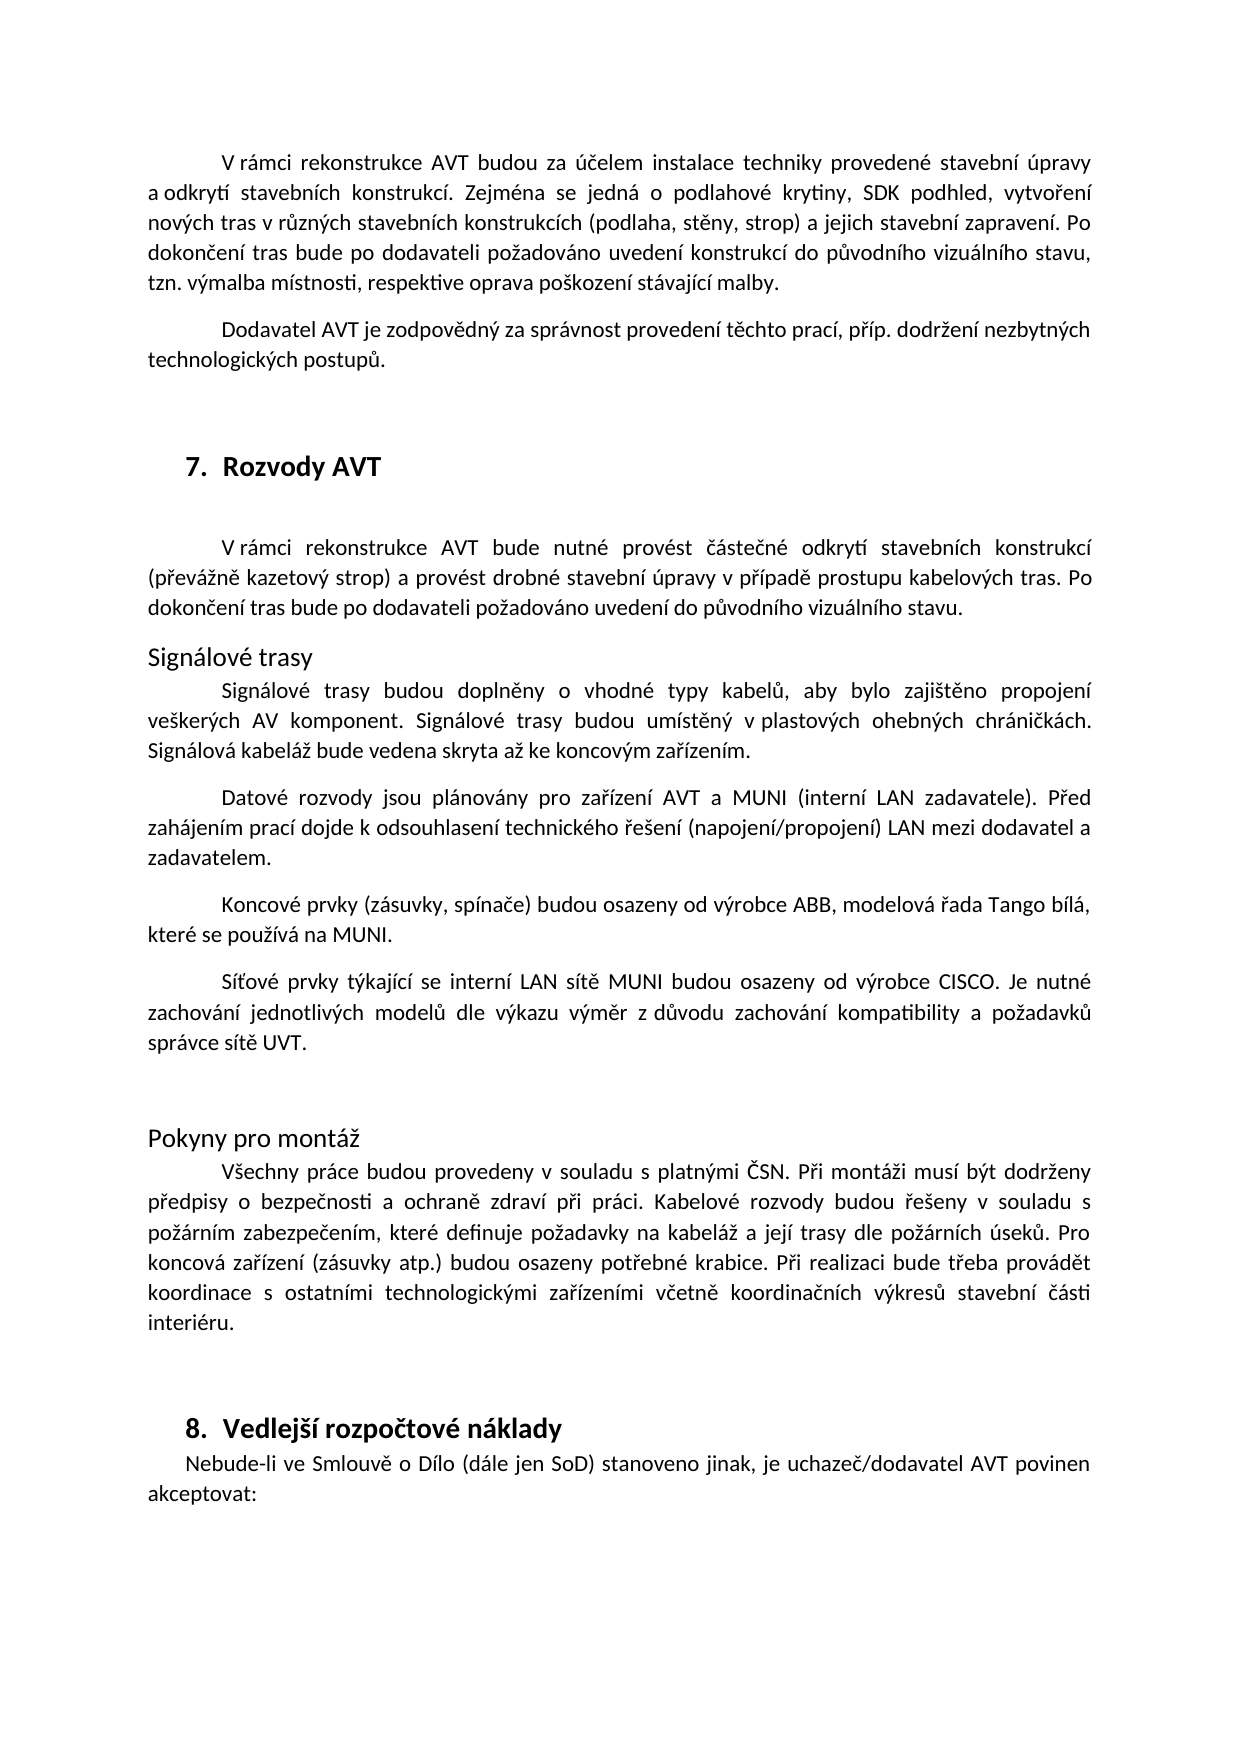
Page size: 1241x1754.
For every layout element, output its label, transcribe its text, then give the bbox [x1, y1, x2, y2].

text Datové rozvody jsou plánovány pro zařízení AVT a MUNI (interní LAN zadavatele). Před zahájením prací dojde k odsouhlasení technického řešení (napojení/propojení) LAN mezi dodavatel a zadavatelem. [148, 783, 1093, 872]
text Síťové prvky týkající se interní LAN sítě MUNI budou osazeny od výrobce CISCO. Je nutné zachování jednotlivých modelů dle výkazu výměr z důvodu zachování kompatibility a požadavků správce sítě UVT. [148, 967, 1093, 1056]
text V rámci rekonstrukce AVT budou za účelem instalace techniky provedené stavební úpravy a odkrytí stavebních konstrukcí. Zejména se jedná o podlahové krytiny, SDK podhled, vytvoření nových tras v různých stavebních konstrukcích (podlaha, stěny, strop) a jejich stavební zapravení. Po dokončení tras bude po dodavateli požadováno uvedení konstrukcí do původního vizuálního stavu, tzn. výmalba místnosti, respektive oprava poškození stávající malby. [148, 148, 1093, 296]
text Signálové trasy budou doplněny o vhodné typy kabelů, aby bylo zajištěno propojení veškerých AV komponent. Signálové trasy budou umístěný v plastových ohebných chráničkách. Signálová kabeláž bude vedena skryta až ke koncovým zařízením. [148, 676, 1093, 764]
subtitle Vedlejší rozpočtové náklady [185, 1410, 1093, 1446]
text Nebude-li ve Smlouvě o Dílo (dále jen SoD) stanoveno jinak, je uchazeč/dodavatel AVT povinen akceptovat: [148, 1449, 1093, 1507]
text V rámci rekonstrukce AVT bude nutné provést částečné odkrytí stavebních konstrukcí (převážně kazetový strop) a provést drobné stavební úpravy v případě prostupu kabelových tras. Po dokončení tras bude po dodavateli požadováno uvedení do původního vizuálního stavu. [148, 533, 1093, 621]
text Všechny práce budou provedeny v souladu s platnými ČSN. Při montáži musí být dodrženy předpisy o bezpečnosti a ochraně zdraví při práci. Kabelové rozvody budou řešeny v souladu s požárním zabezpečením, které definuje požadavky na kabeláž a její trasy dle požárních úseků. Pro koncová zařízení (zásuvky atp.) budou osazeny potřebné krabice. Při realizaci bude třeba provádět koordinace s ostatními technologickými zařízeními včetně koordinačních výkresů stavební části interiéru. [148, 1157, 1093, 1336]
subtitle Pokyny pro montáž [148, 1122, 1093, 1155]
subtitle Rozvody AVT [185, 448, 1093, 483]
text Dodavatel AVT je zodpovědný za správnost provedení těchto prací, příp. dodržení nezbytných technologických postupů. [148, 315, 1093, 373]
text Koncové prvky (zásuvky, spínače) budou osazeny od výrobce ABB, modelová řada Tango bílá, které se používá na MUNI. [148, 890, 1093, 949]
subtitle Signálové trasy [148, 640, 1093, 673]
